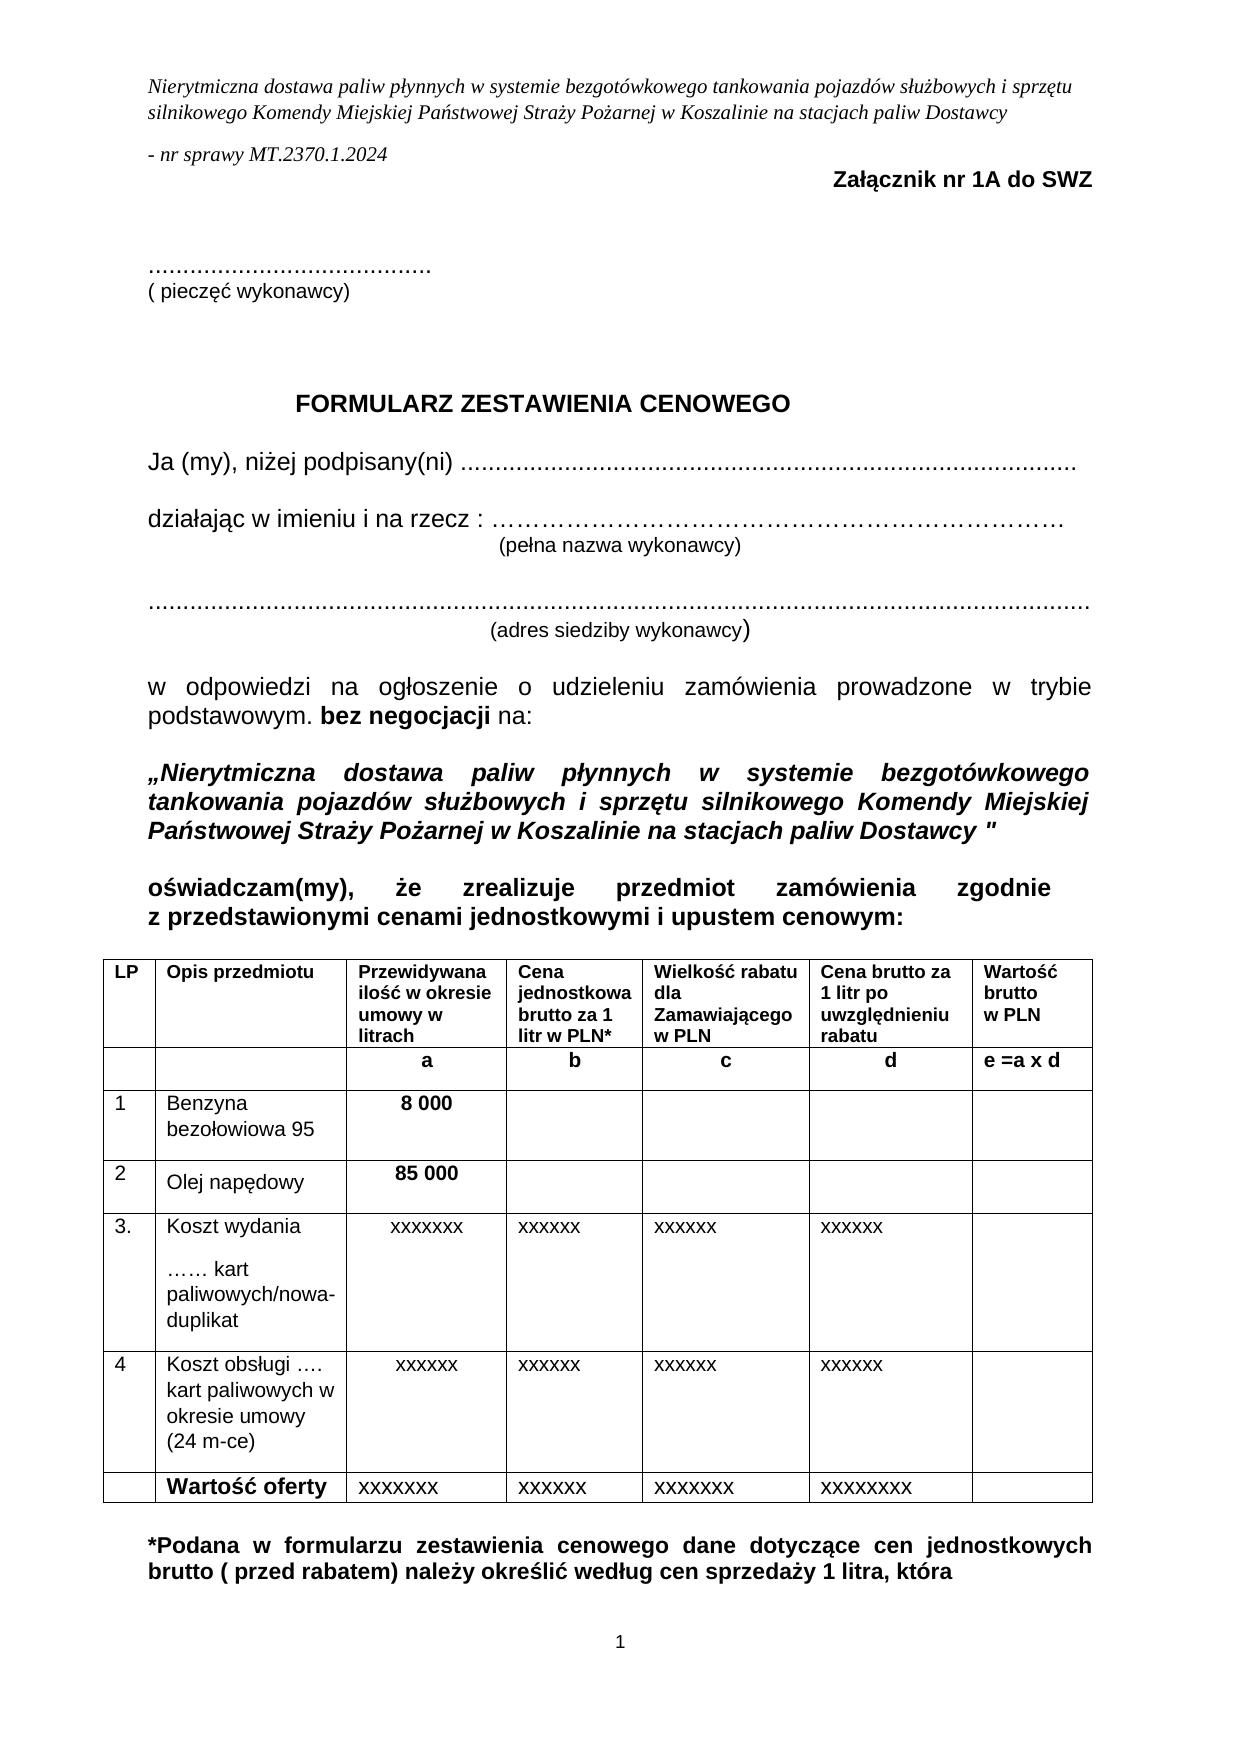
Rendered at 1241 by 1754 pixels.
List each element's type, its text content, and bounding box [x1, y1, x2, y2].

table_cell xxxxxx [507, 1214, 642, 1351]
text *Podana w formularzu zestawienia cenowego dane dotyczące cen jednostkowych brutto ( przed rabatem) należy określić według cen sprzedaży 1 litra, która [148, 1532, 1093, 1584]
table_cell [643, 1091, 809, 1160]
table_cell Koszt wydania …… kart paliwowych/nowa-duplikat [156, 1214, 346, 1351]
text oświadczam(my), że zrealizuje przedmiot zamówienia zgodnie z przedstawionymi cenami jednostkowymi i upustem cenowym: [148, 873, 1093, 931]
text ........................................................................................................................................ [148, 586, 1093, 614]
table_cell [973, 1214, 1092, 1351]
table_cell [810, 1091, 972, 1160]
table_cell Koszt obsługi …. kart paliwowych w okresie umowy (24 m-ce) [156, 1352, 346, 1472]
table_cell d [810, 1048, 972, 1090]
table_cell xxxxxx [507, 1473, 642, 1502]
table_cell [973, 1473, 1092, 1502]
table_cell xxxxxx [643, 1214, 809, 1351]
table_cell [104, 1473, 155, 1502]
table_cell xxxxxx [643, 1352, 809, 1472]
table_cell 85 000 [347, 1161, 506, 1213]
text (pełna nazwa wykonawcy) [148, 533, 1093, 557]
table_cell e =a x d [973, 1048, 1092, 1090]
table_header Cena jednostkowa brutto za w PLN* [507, 960, 642, 1047]
table_cell xxxxxxx [347, 1214, 506, 1351]
table_cell xxxxxx [507, 1352, 642, 1472]
table_header Wartość brutto w PLN [973, 960, 1092, 1047]
text Ja (my), niżej podpisany(ni) ......................................................................................... [148, 447, 1093, 475]
table_cell 3. [104, 1214, 155, 1351]
table_cell xxxxxxx [643, 1473, 809, 1502]
table_cell [643, 1161, 809, 1213]
text ......................................... [148, 250, 1093, 279]
table_header Przewidywana ilość w okresie umowy w litrach [347, 960, 506, 1047]
table_cell Benzyna bezołowiowa 95 [156, 1091, 346, 1160]
text działając w imieniu i na rzecz : …………………………………………………………… [148, 504, 1093, 533]
table_cell Wartość oferty [156, 1473, 346, 1502]
table_cell xxxxxx [810, 1352, 972, 1472]
text ( pieczęć wykonawcy) [148, 279, 1093, 303]
table_cell [507, 1161, 642, 1213]
table_cell [973, 1161, 1092, 1213]
text FORMULARZ ZESTAWIENIA CENOWEGO [221, 389, 1093, 418]
table_cell [104, 1048, 155, 1090]
table_cell 1 [104, 1091, 155, 1160]
table_cell [973, 1352, 1092, 1472]
table_header Cena brutto za po uwzględnieniu rabatu [810, 960, 972, 1047]
table_cell c [643, 1048, 809, 1090]
table_cell [156, 1048, 346, 1090]
table_cell [973, 1091, 1092, 1160]
table_cell 4 [104, 1352, 155, 1472]
table_cell 8 000 [347, 1091, 506, 1160]
table_cell 2 [104, 1161, 155, 1213]
table_header LP [104, 960, 155, 1047]
table_header Wielkość rabatu dla Zamawiającego w PLN [643, 960, 809, 1047]
text w odpowiedzi na ogłoszenie o udzieleniu zamówienia prowadzone w trybie podstawowym. bez negocjacji na: [148, 672, 1093, 729]
table_header Opis przedmiotu [156, 960, 346, 1047]
table_cell b [507, 1048, 642, 1090]
text „Nierytmiczna dostawa paliw płynnych w systemie bezgotówkowego tankowania pojazdów służbowych i sprzętu silnikowego Komendy Miejskiej Państwowej Straży Pożarnej w Koszalinie na stacjach paliw Dostawcy " [148, 758, 1093, 844]
table_cell xxxxxxx [347, 1473, 506, 1502]
table_cell xxxxxx [347, 1352, 506, 1472]
text Załącznik nr 1A do SWZ [148, 166, 1093, 193]
table_cell a [347, 1048, 506, 1090]
table_cell xxxxxx [810, 1214, 972, 1351]
table_cell [507, 1091, 642, 1160]
table_cell [810, 1161, 972, 1213]
table_cell Olej napędowy [156, 1161, 346, 1213]
text (adres siedziby wykonawcy) [148, 614, 1093, 643]
table_cell xxxxxxxx [810, 1473, 972, 1502]
